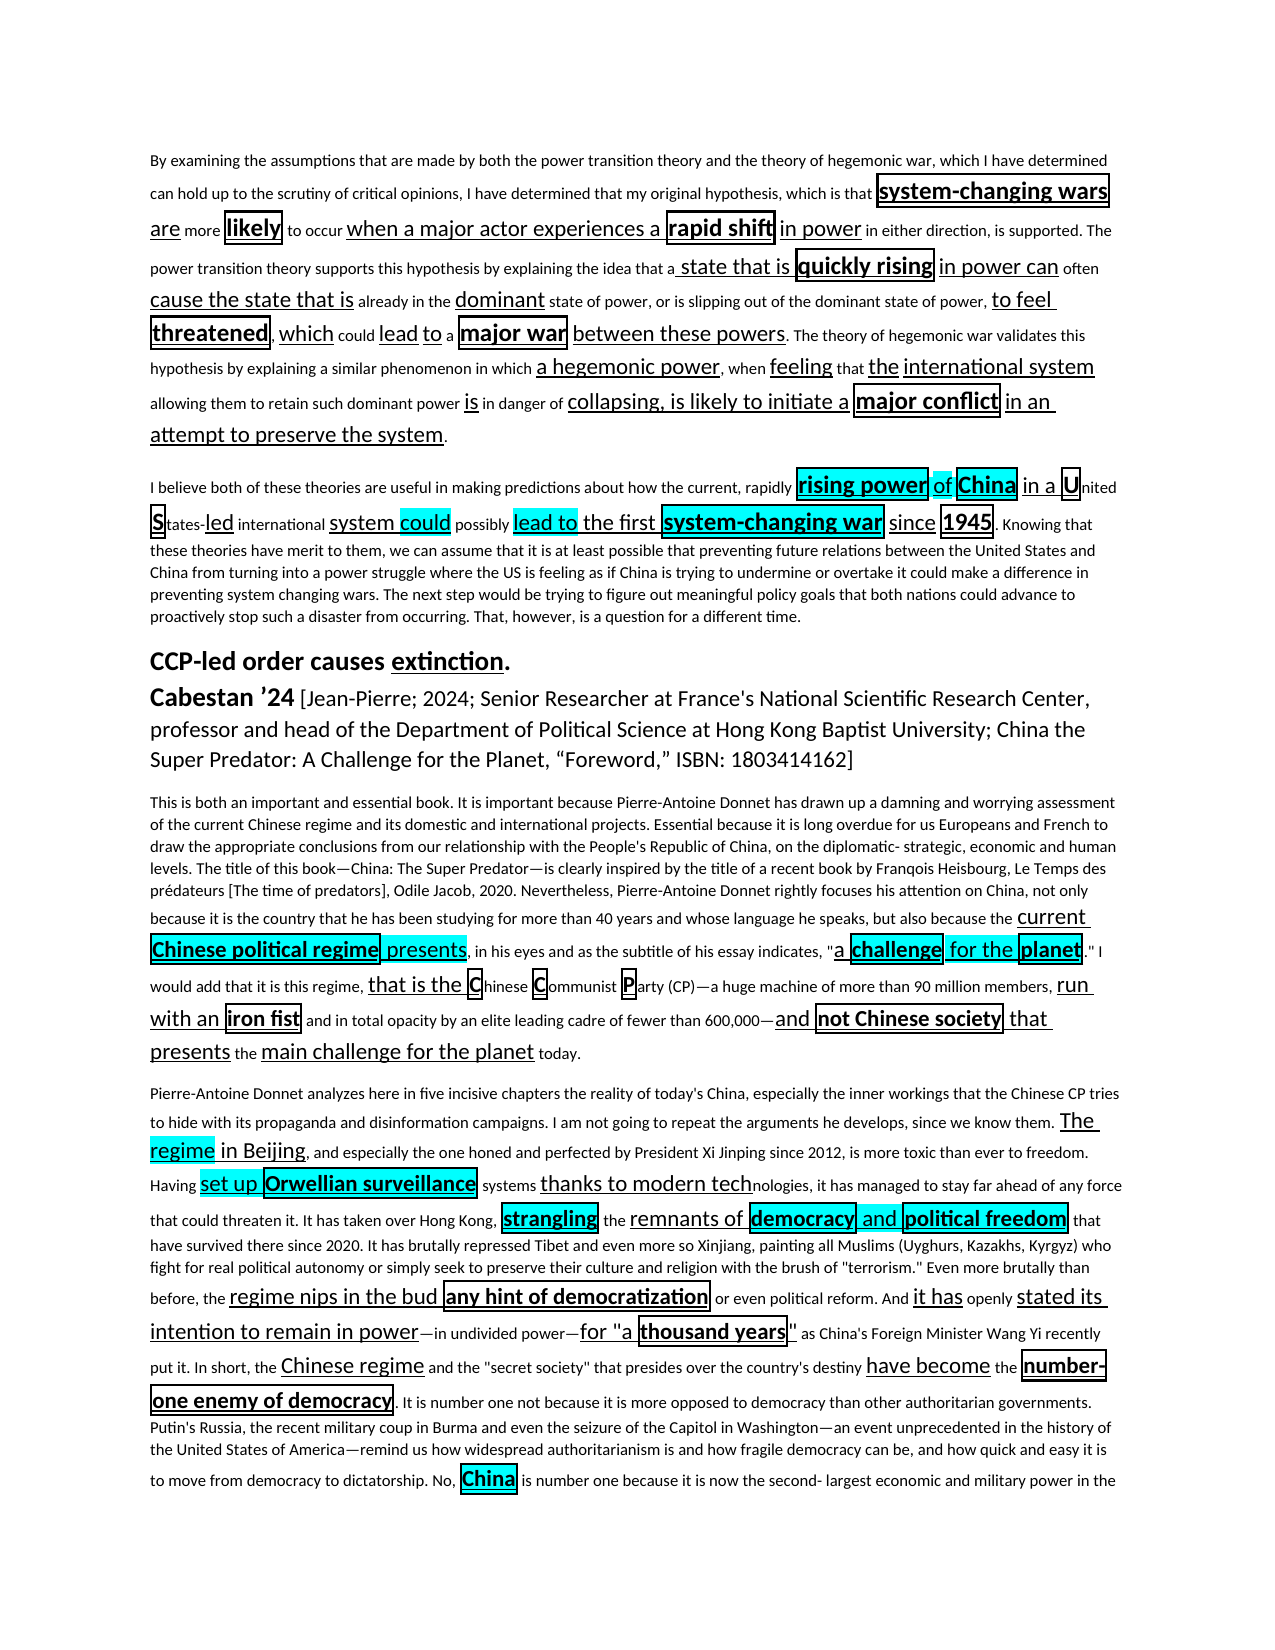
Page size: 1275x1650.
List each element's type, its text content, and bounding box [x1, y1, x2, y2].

text Cabestan ’24 [Jean-Pierre; 2024; Senior Researcher at France's National Scientific Research Center, professor and head of the Department of Political Science at Hong Kong Baptist University; China the Super Predator: A Challenge for the Planet, “Foreword,” ISBN: 1803414162] [150, 680, 1125, 774]
text By examining the assumptions that are made by both the power transition theory and the theory of hegemonic war, which I have determined can hold up to the scrutiny of critical opinions, I have determined that my original hypothesis, which is that system-changing wars are more likely to occur when a major actor experiences a rapid shift in power in either direction, is supported. The power transition theory supports this hypothesis by explaining the idea that a state that is quickly rising in power can often cause the state that is already in the dominant state of power, or is slipping out of the dominant state of power, to feel threatened, which could lead to a major war between these powers. The theory of hegemonic war validates this hypothesis by explaining a similar phenomenon in which a hegemonic power, when feeling that the international system allowing them to retain such dominant power is in danger of collapsing, is likely to initiate a major conflict in an attempt to preserve the system. [150, 150, 1125, 448]
text This is both an important and essential book. It is important because Pierre-Antoine Donnet has drawn up a damning and worrying assessment of the current Chinese regime and its domestic and international projects. Essential because it is long overdue for us Europeans and French to draw the appropriate conclusions from our relationship with the People's Republic of China, on the diplomatic- strategic, economic and human levels. The title of this book—China: The Super Predator—is clearly inspired by the title of a recent book by Franqois Heisbourg, Le Temps des prédateurs [The time of predators], Odile Jacob, 2020. Nevertheless, Pierre-Antoine Donnet rightly focuses his attention on China, not only because it is the country that he has been studying for more than 40 years and whose language he speaks, but also because the current Chinese political regime presents, in his eyes and as the subtitle of his essay indicates, "a challenge for the planet." I would add that it is this regime, that is the Chinese Communist Party (CP)—a huge machine of more than 90 million members, run with an iron fist and in total opacity by an elite leading cadre of fewer than 600,000—and not Chinese society that presents the main challenge for the planet today. [150, 792, 1125, 1065]
text I believe both of these theories are useful in making predictions about how the current, rapidly rising power of China in a United States-led international system could possibly lead to the first system-changing war since 1945. Knowing that these theories have merit to them, we can assume that it is at least possible that preventing future relations between the United States and China from turning into a power struggle where the US is feeling as if China is trying to undermine or overtake it could make a difference in preventing system changing wars. The next step would be trying to figure out meaningful policy goals that both nations could advance to proactively stop such a disaster from occurring. That, however, is a question for a different time. [150, 467, 1125, 626]
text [150, 1084, 1125, 1495]
subtitle CCP-led order causes extinction. [150, 644, 1125, 678]
